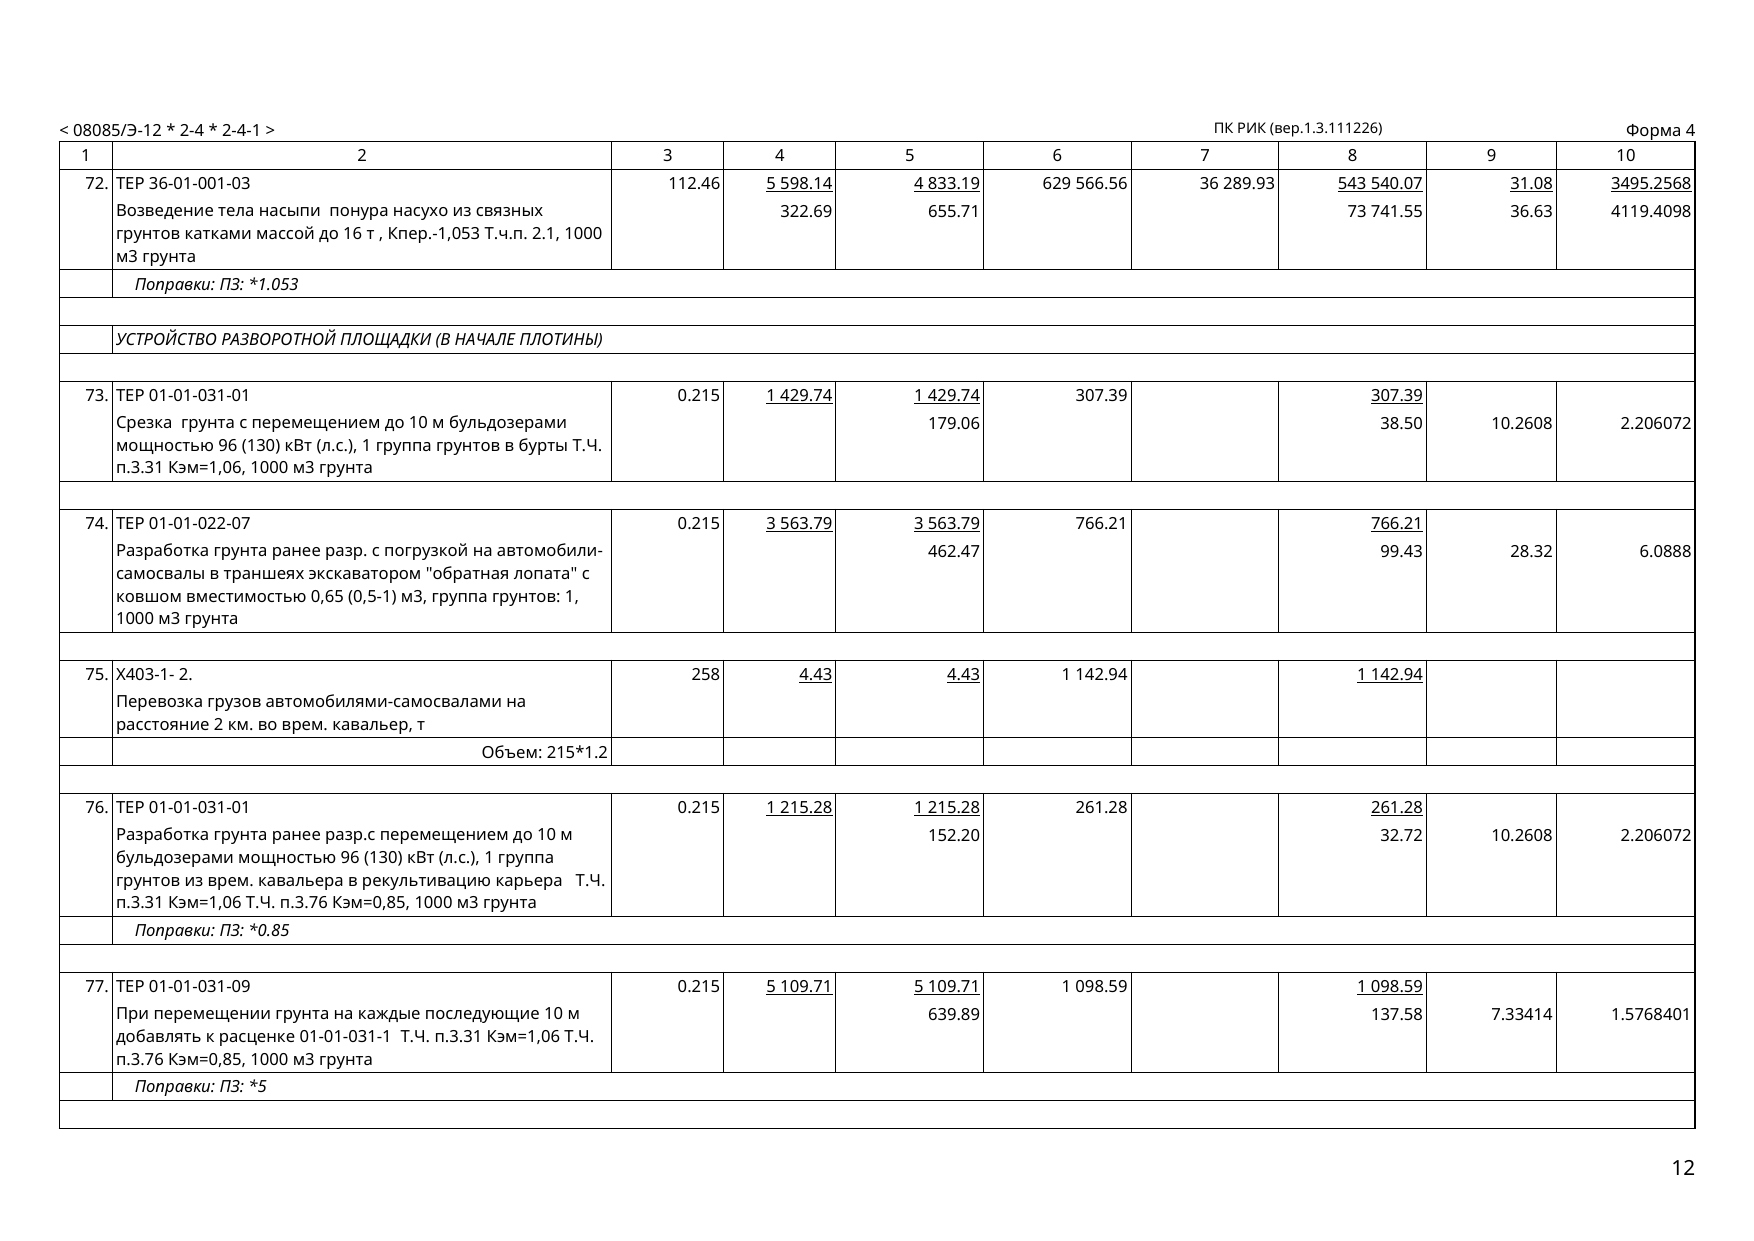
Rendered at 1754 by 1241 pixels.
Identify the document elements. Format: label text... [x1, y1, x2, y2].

table_cell [1557, 738, 1694, 765]
table_cell 4119.4098 [1557, 197, 1694, 269]
table_cell 4.43 [724, 661, 835, 687]
table_cell 31.08 [1427, 170, 1556, 197]
table_cell 639.89 [836, 1000, 983, 1072]
table_cell [60, 482, 1694, 509]
table_cell [724, 1000, 835, 1072]
table_cell 3 563.79 [836, 510, 983, 537]
table_cell 629 566.56 [984, 170, 1131, 269]
table_cell 1 142.94 [984, 661, 1131, 737]
table_cell 2.206072 [1557, 821, 1694, 916]
table_cell [60, 945, 1694, 972]
table_cell 307.39 [1279, 382, 1426, 408]
table_header 4 [724, 142, 835, 169]
table_cell 3495.2568 [1557, 170, 1694, 197]
table_cell [724, 688, 835, 737]
table_cell ТЕР 01-01-031-01 Разработка грунта ранее разр.с перемещением до 10 м бульдозерами мощностью 96 (130) кВт (л.с.), 1 группа грунтов из врем. кавальера в рекультивацию карьера Т.Ч. п.3.31 Кэм=1,06 Т.Ч. п.3.76 Кэм=0,85, 1000 м3 грунта [113, 794, 611, 916]
table_cell [60, 1073, 112, 1100]
table_cell ТЕР 36-01-001-03 Возведение тела насыпи понура насухо из связных грунтов катками массой до 16 т , Кпер.-1,053 Т.ч.п. 2.1, 1000 м3 грунта [113, 170, 611, 269]
table_cell 1.5768401 [1557, 1000, 1694, 1072]
table_cell 1 215.28 [724, 794, 835, 821]
table_cell 1 098.59 [1279, 973, 1426, 999]
table_cell 36.63 [1427, 197, 1556, 269]
table_cell [612, 738, 723, 765]
table_cell [1279, 688, 1426, 737]
table_header 9 [1427, 142, 1556, 169]
table_cell Поправки: ПЗ: *1.053 [113, 270, 1694, 297]
table_cell [1279, 738, 1426, 765]
table_cell 73 741.55 [1279, 197, 1426, 269]
table_cell [60, 354, 1694, 381]
table_header 5 [836, 142, 983, 169]
table_cell 4.43 [836, 661, 983, 687]
table_cell 2.206072 [1557, 409, 1694, 481]
table_header 6 [984, 142, 1131, 169]
table_cell [60, 270, 112, 297]
table_cell 1 098.59 [984, 973, 1131, 1072]
table_cell 543 540.07 [1279, 170, 1426, 197]
table_cell [60, 298, 1694, 325]
table_cell 73. [60, 382, 112, 481]
table_cell 75. [60, 661, 112, 737]
table_cell 1 429.74 [724, 382, 835, 408]
table_cell [1427, 738, 1556, 765]
table_cell 261.28 [1279, 794, 1426, 821]
table_cell [724, 821, 835, 916]
table_cell 0.215 [612, 510, 723, 632]
table_cell [1132, 661, 1278, 737]
table_cell [1427, 510, 1556, 537]
table_cell Поправки: ПЗ: *0.85 [113, 917, 1694, 944]
table_cell [1132, 382, 1278, 481]
table_cell 5 109.71 [724, 973, 835, 999]
table_cell 7.33414 [1427, 1000, 1556, 1072]
table_header 7 [1132, 142, 1278, 169]
table_cell Поправки: ПЗ: *5 [113, 1073, 1694, 1100]
table_cell 766.21 [1279, 510, 1426, 537]
table_cell 36 289.93 [1132, 170, 1278, 269]
table_cell [60, 766, 1694, 793]
table_cell [1557, 688, 1694, 737]
table_cell 38.50 [1279, 409, 1426, 481]
table_cell [1427, 688, 1556, 737]
table_cell 112.46 [612, 170, 723, 269]
table_cell ТЕР 01-01-031-09 При перемещении грунта на каждые последующие 10 м добавлять к расценке 01-01-031-1 Т.Ч. п.3.31 Кэм=1,06 Т.Ч. п.3.76 Кэм=0,85, 1000 м3 грунта [113, 973, 611, 1072]
table_cell 99.43 [1279, 537, 1426, 632]
table_cell [60, 633, 1694, 659]
table_cell 5 598.14 [724, 170, 835, 197]
table_cell 462.47 [836, 537, 983, 632]
table_cell 0.215 [612, 794, 723, 916]
table_cell ТЕР 01-01-022-07 Разработка грунта ранее разр. с погрузкой на автомобили-самосвалы в траншеях экскаватором "обратная лопата" с ковшом вместимостью 0,65 (0,5-1) м3, группа грунтов: 1, 1000 м3 грунта [113, 510, 611, 632]
table_cell 0.215 [612, 382, 723, 481]
table_cell ТЕР 01-01-031-01 Срезка грунта с перемещением до 10 м бульдозерами мощностью 96 (130) кВт (л.с.), 1 группа грунтов в бурты Т.Ч. п.3.31 Кэм=1,06, 1000 м3 грунта [113, 382, 611, 481]
table_cell 258 [612, 661, 723, 737]
table_cell [1427, 973, 1556, 999]
table_cell [724, 409, 835, 481]
table_cell 77. [60, 973, 112, 1072]
table_cell 76. [60, 794, 112, 916]
table_cell 1 142.94 [1279, 661, 1426, 687]
table_cell [1557, 510, 1694, 537]
table_cell [60, 326, 112, 353]
table_cell Объем: 215*1.2 [113, 738, 611, 765]
table_cell 307.39 [984, 382, 1131, 481]
table_cell [1557, 794, 1694, 821]
table_cell [1427, 661, 1556, 687]
table_cell 766.21 [984, 510, 1131, 632]
table_header 3 [612, 142, 723, 169]
table_cell 655.71 [836, 197, 983, 269]
table_cell [60, 738, 112, 765]
table_cell 10.2608 [1427, 409, 1556, 481]
table_cell 28.32 [1427, 537, 1556, 632]
table_cell 72. [60, 170, 112, 269]
table_cell [1557, 973, 1694, 999]
table_cell 179.06 [836, 409, 983, 481]
table_cell [1132, 510, 1278, 632]
table_cell УСТРОЙСТВО РАЗВОРОТНОЙ ПЛОЩАДКИ (В НАЧАЛЕ ПЛОТИНЫ) [113, 326, 1694, 353]
table_cell [1427, 382, 1556, 408]
table_cell [836, 738, 983, 765]
table_cell 74. [60, 510, 112, 632]
table_cell [1557, 382, 1694, 408]
table_cell 261.28 [984, 794, 1131, 916]
table_cell 5 109.71 [836, 973, 983, 999]
table_cell 0.215 [612, 973, 723, 1072]
table_header 2 [113, 142, 611, 169]
table_cell [724, 537, 835, 632]
table_cell [1427, 794, 1556, 821]
table_cell 10.2608 [1427, 821, 1556, 916]
table_cell [60, 917, 112, 944]
table_cell [836, 688, 983, 737]
table_cell 3 563.79 [724, 510, 835, 537]
table_cell [1132, 794, 1278, 916]
table_cell [1132, 973, 1278, 1072]
table_cell 32.72 [1279, 821, 1426, 916]
table_cell 6.0888 [1557, 537, 1694, 632]
table_cell 1 429.74 [836, 382, 983, 408]
table_cell Х403-1- 2. Перевозка грузов автомобилями-самосвалами на расстояние 2 км. во врем. кавальер, т [113, 661, 611, 737]
table_cell 1 215.28 [836, 794, 983, 821]
table_cell 322.69 [724, 197, 835, 269]
table_cell [60, 1101, 1694, 1128]
table_cell [984, 738, 1131, 765]
table_cell [1557, 661, 1694, 687]
table_cell [724, 738, 835, 765]
table_cell 4 833.19 [836, 170, 983, 197]
table_header 10 [1557, 142, 1694, 169]
table_cell [1132, 738, 1278, 765]
table_header 8 [1279, 142, 1426, 169]
table_cell 152.20 [836, 821, 983, 916]
table_cell 137.58 [1279, 1000, 1426, 1072]
table_header 1 [60, 142, 112, 169]
